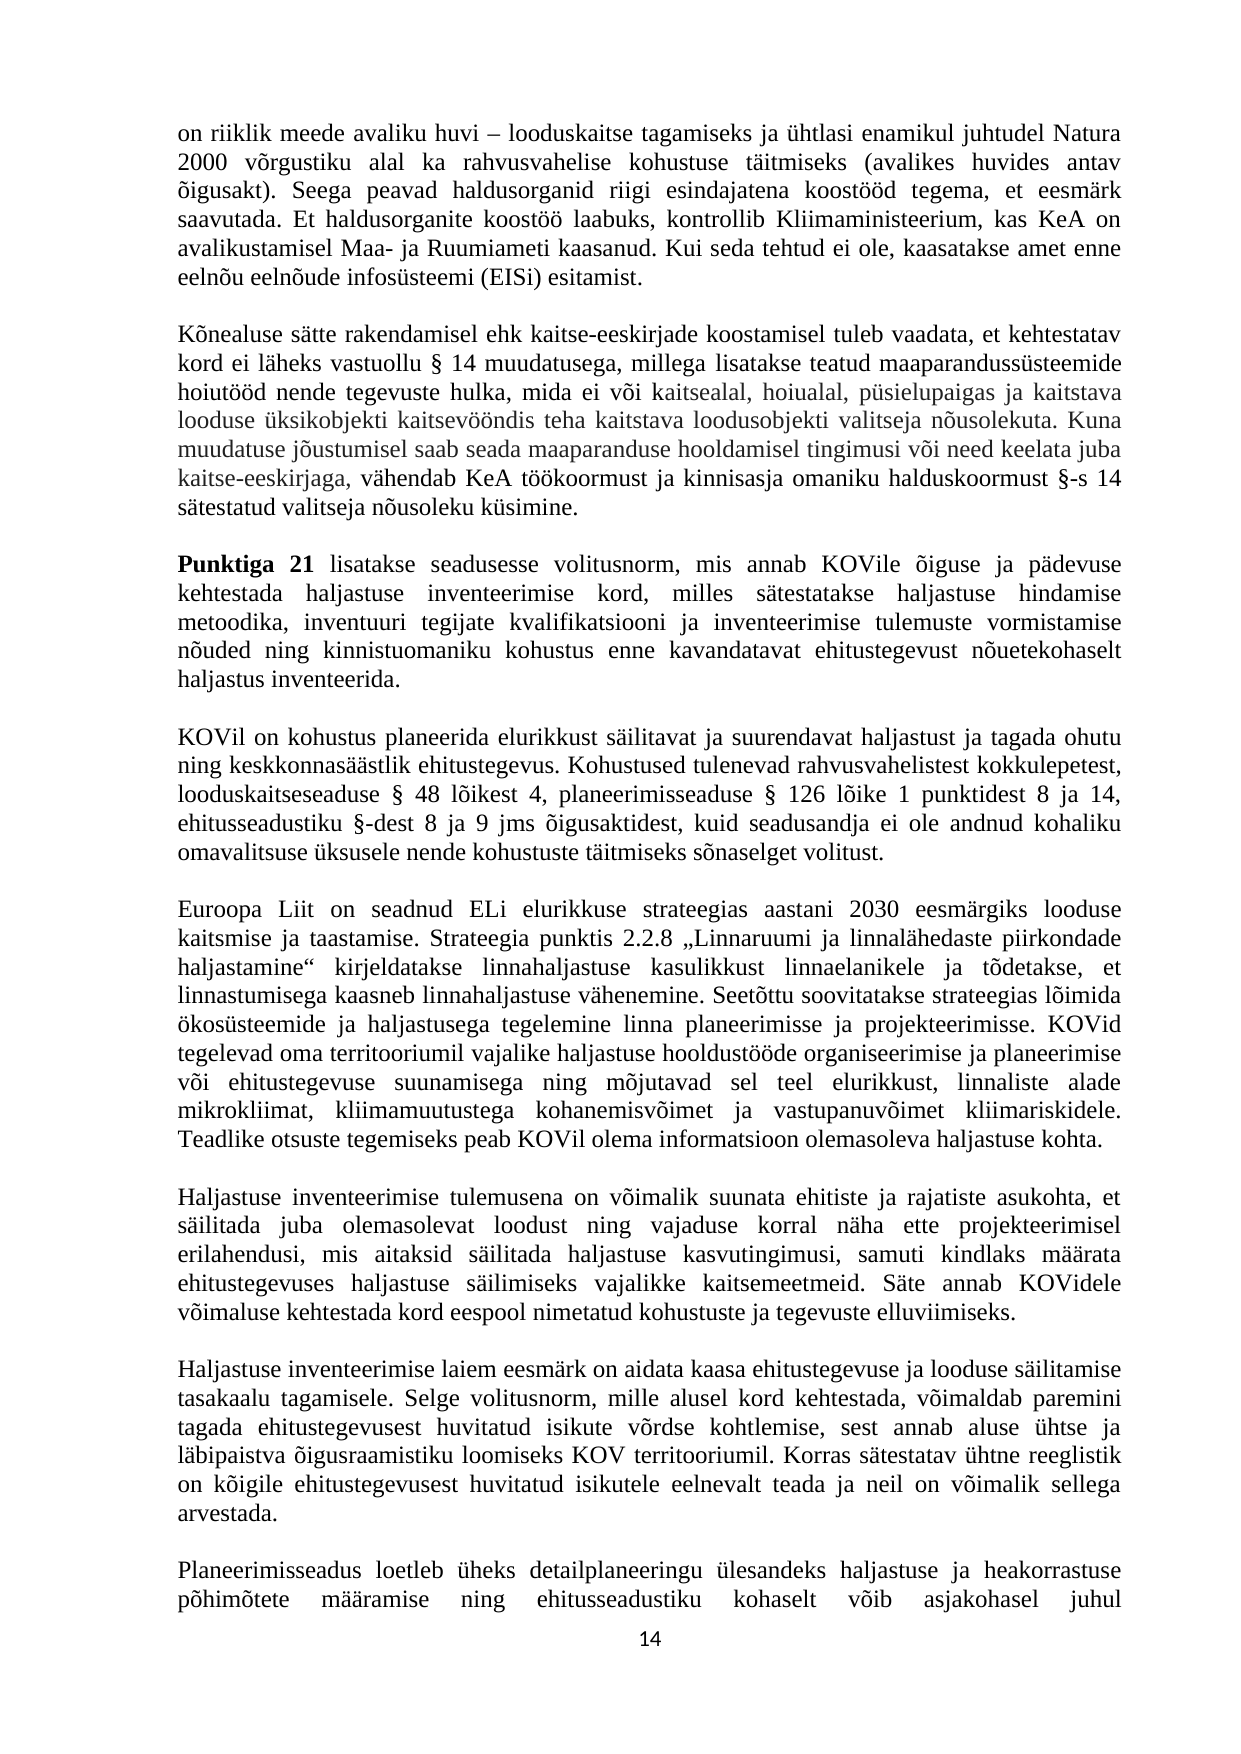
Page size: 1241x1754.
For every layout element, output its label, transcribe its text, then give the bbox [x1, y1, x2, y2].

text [177, 118, 1122, 291]
text KOVil on kohustus planeerida elurikkust säilitavat ja suurendavat haljastust ja tagada ohutu ning keskkonnasäästlik ehitustegevus. Kohustused tulenevad rahvusvahelistest kokkulepetest, looduskaitseseaduse § 48 lõikest 4, planeerimisseaduse § 126 lõike 1 punktidest 8 ja 14, ehitusseadustiku §-dest 8 ja 9 jms õigusaktidest, kuid seadusandja ei ole andnud kohaliku omavalitsuse üksusele nende kohustuste täitmiseks sõnaselget volitust. [177, 722, 1122, 866]
text Kõnealuse sätte rakendamisel ehk kaitse-eeskirjade koostamisel tuleb vaadata, et kehtestatav kord ei läheks vastuollu § 14 muudatusega, millega lisatakse teatud maaparandussüsteemide hoiutööd nende tegevuste hulka, mida ei või kaitsealal, hoiualal, püsielupaigas ja kaitstava looduse üksikobjekti kaitsevööndis teha kaitstava loodusobjekti valitseja nõusolekuta. Kuna muudatuse jõustumisel saab seada maaparanduse hooldamisel tingimusi või need keelata juba kaitse-eeskirjaga, vähendab KeA töökoormust ja kinnisasja omaniku halduskoormust §-s 14 sätestatud valitseja nõusoleku küsimine. [177, 319, 1122, 406]
text Haljastuse inventeerimise tulemusena on võimalik suunata ehitiste ja rajatiste asukohta, et säilitada juba olemasolevat loodust ning vajaduse korral näha ette projekteerimisel erilahendusi, mis aitaksid säilitada haljastuse kasvutingimusi, samuti kindlaks määrata ehitustegevuses haljastuse säilimiseks vajalikke kaitsemeetmeid. Säte annab KOVidele võimaluse kehtestada kord eespool nimetatud kohustuste ja tegevuste elluviimiseks. [177, 1182, 1122, 1326]
text Haljastuse inventeerimise laiem eesmärk on aidata kaasa ehitustegevuse ja looduse säilitamise tasakaalu tagamisele. Selge volitusnorm, mille alusel kord kehtestada, võimaldab paremini tagada ehitustegevusest huvitatud isikute võrdse kohtlemise, sest annab aluse ühtse ja läbipaistva õigusraamistiku loomiseks KOV territooriumil. Korras sätestatav ühtne reeglistik on kõigile ehitustegevusest huvitatud isikutele eelnevalt teada ja neil on võimalik sellega arvestada. [177, 1354, 1122, 1527]
text Euroopa Liit on seadnud ELi elurikkuse strateegias aastani 2030 eesmärgiks looduse kaitsmise ja taastamise. Strateegia punktis 2.2.8 „Linnaruumi ja linnalähedaste piirkondade haljastamine“ kirjeldatakse linnahaljastuse kasulikkust linnaelanikele ja tõdetakse, et linnastumisega kaasneb linnahaljastuse vähenemine. Seetõttu soovitatakse strateegias lõimida ökosüsteemide ja haljastusega tegelemine linna planeerimisse ja projekteerimisse. KOVid tegelevad oma territooriumil vajalike haljastuse hooldustööde organiseerimise ja planeerimise või ehitustegevuse suunamisega ning mõjutavad sel teel elurikkust, linnaliste alade mikrokliimat, kliimamuutustega kohanemisvõimet ja vastupanuvõimet kliimariskidele. Teadlike otsuste tegemiseks peab KOVil olema informatsioon olemasoleva haljastuse kohta. [177, 894, 1122, 1153]
text Punktiga 21 lisatakse seadusesse volitusnorm, mis annab KOVile õiguse ja pädevuse kehtestada haljastuse inventeerimise kord, milles sätestatakse haljastuse hindamise metoodika, inventuuri tegijate kvalifikatsiooni ja inventeerimise tulemuste vormistamise nõuded ning kinnistuomaniku kohustus enne kavandatavat ehitustegevust nõuetekohaselt haljastus inventeerida. [177, 549, 1122, 693]
text Kõnealuse sätte rakendamisel ehk kaitse-eeskirjade koostamisel tuleb vaadata, et kehtestatav kord ei läheks vastuollu § 14 muudatusega, millega lisatakse teatud maaparandussüsteemide hoiutööd nende tegevuste hulka, mida ei või kaitsealal, hoiualal, püsielupaigas ja kaitstava looduse üksikobjekti kaitsevööndis teha kaitstava loodusobjekti valitseja nõusolekuta. Kuna muudatuse jõustumisel saab seada maaparanduse hooldamisel tingimusi või need keelata juba kaitse-eeskirjaga, vähendab KeA töökoormust ja kinnisasja omaniku halduskoormust §-s 14 sätestatud valitseja nõusoleku küsimine. [177, 463, 1122, 521]
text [177, 1556, 1122, 1613]
